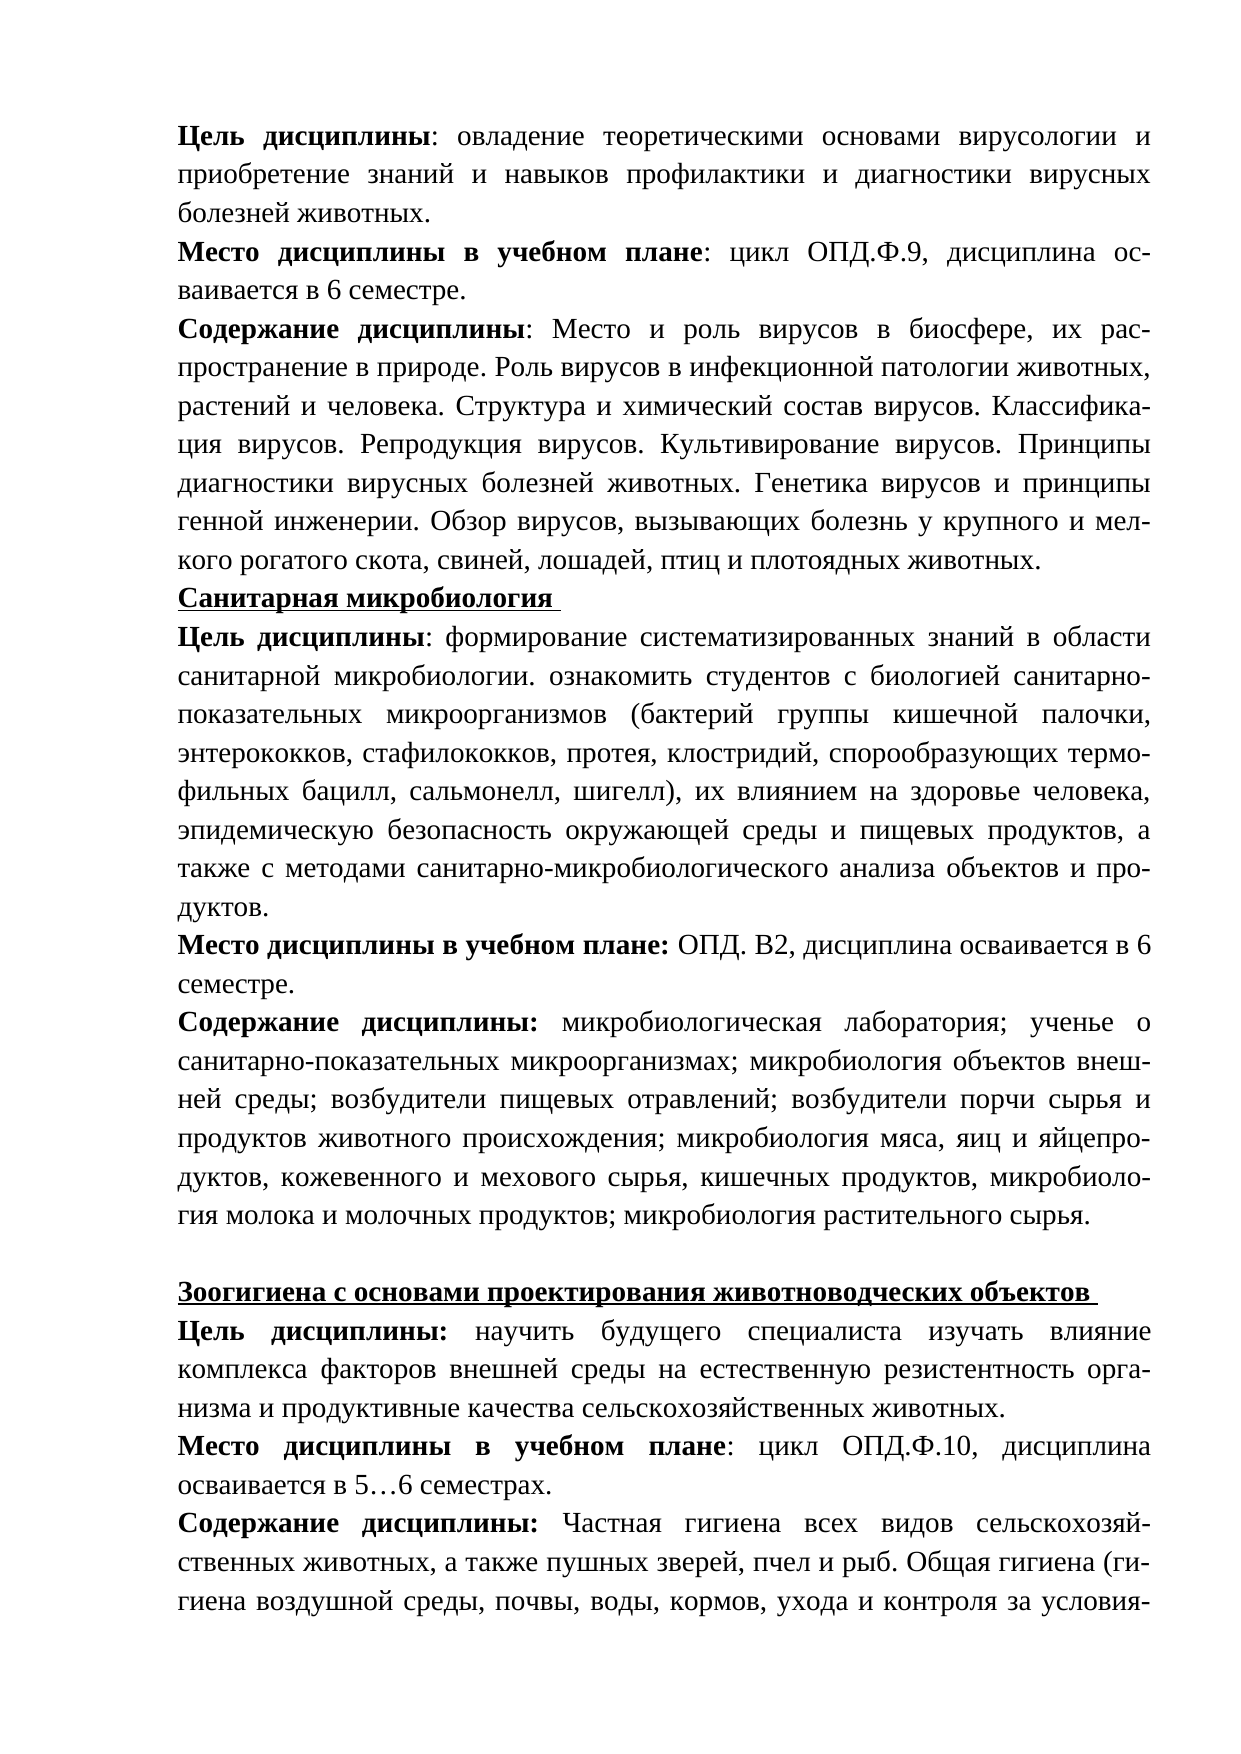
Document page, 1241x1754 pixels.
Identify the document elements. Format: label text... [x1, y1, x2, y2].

text Цель дисциплины: овладение теоретическими основами вирусологии и приобретение знаний и навыков профилактики и диагностики вирусных болезней животных. [177, 118, 1152, 229]
text Содержание дисциплины: Место и роль вирусов в биосфере, их рас-пространение в природе. Роль вирусов в инфекционной патологии животных, растений и человека. Структура и химический состав вирусов. Классифика-ция вирусов. Репродукция вирусов. Культивирование вирусов. Принципы диагностики вирусных болезней животных. Генетика вирусов и принципы генной инженерии. Обзор вирусов, вызывающих болезнь у крупного и мел-кого рогатого скота, свиней, лошадей, птиц и плотоядных животных. [177, 311, 1152, 576]
text Цель дисциплины: научить будущего специалиста изучать влияние комплекса факторов внешней среды на естественную резистентность орга-низма и продуктивные качества сельскохозяйственных животных. [177, 1313, 1152, 1423]
text Зоогигиена с основами проектирования животноводческих объектов [177, 1274, 1152, 1308]
text Санитарная микробиология [177, 581, 1152, 614]
text Место дисциплины в учебном плане: цикл ОПД.Ф.9, дисциплина ос-ваивается в 6 семестре. [177, 234, 1152, 306]
text Содержание дисциплины: микробиологическая лаборатория; ученье о санитарно-показательных микроорганизмах; микробиология объектов внеш-ней среды; возбудители пищевых отравлений; возбудители порчи сырья и продуктов животного происхождения; микробиология мяса, яиц и яйцепро-дуктов, кожевенного и мехового сырья, кишечных продуктов, микробиоло-гия молока и молочных продуктов; микробиология растительного сырья. [177, 1004, 1152, 1231]
text Место дисциплины в учебном плане: цикл ОПД.Ф.10, дисциплина осваивается в 5…6 семестрах. [177, 1428, 1152, 1501]
text Цель дисциплины: формирование систематизированных знаний в области санитарной микробиологии. ознакомить студентов с биологией санитарно-показательных микроорганизмов (бактерий группы кишечной палочки, энтерококков, стафилококков, протея, клостридий, спорообразующих термо-фильных бацилл, сальмонелл, шигелл), их влиянием на здоровье человека, эпидемическую безопасность окружающей среды и пищевых продуктов, а также с методами санитарно-микробиологического анализа объектов и про-дуктов. [177, 619, 1152, 922]
text Место дисциплины в учебном плане: ОПД. В2, дисциплина осваивается в 6 семестре. [177, 927, 1152, 999]
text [177, 1506, 1152, 1616]
